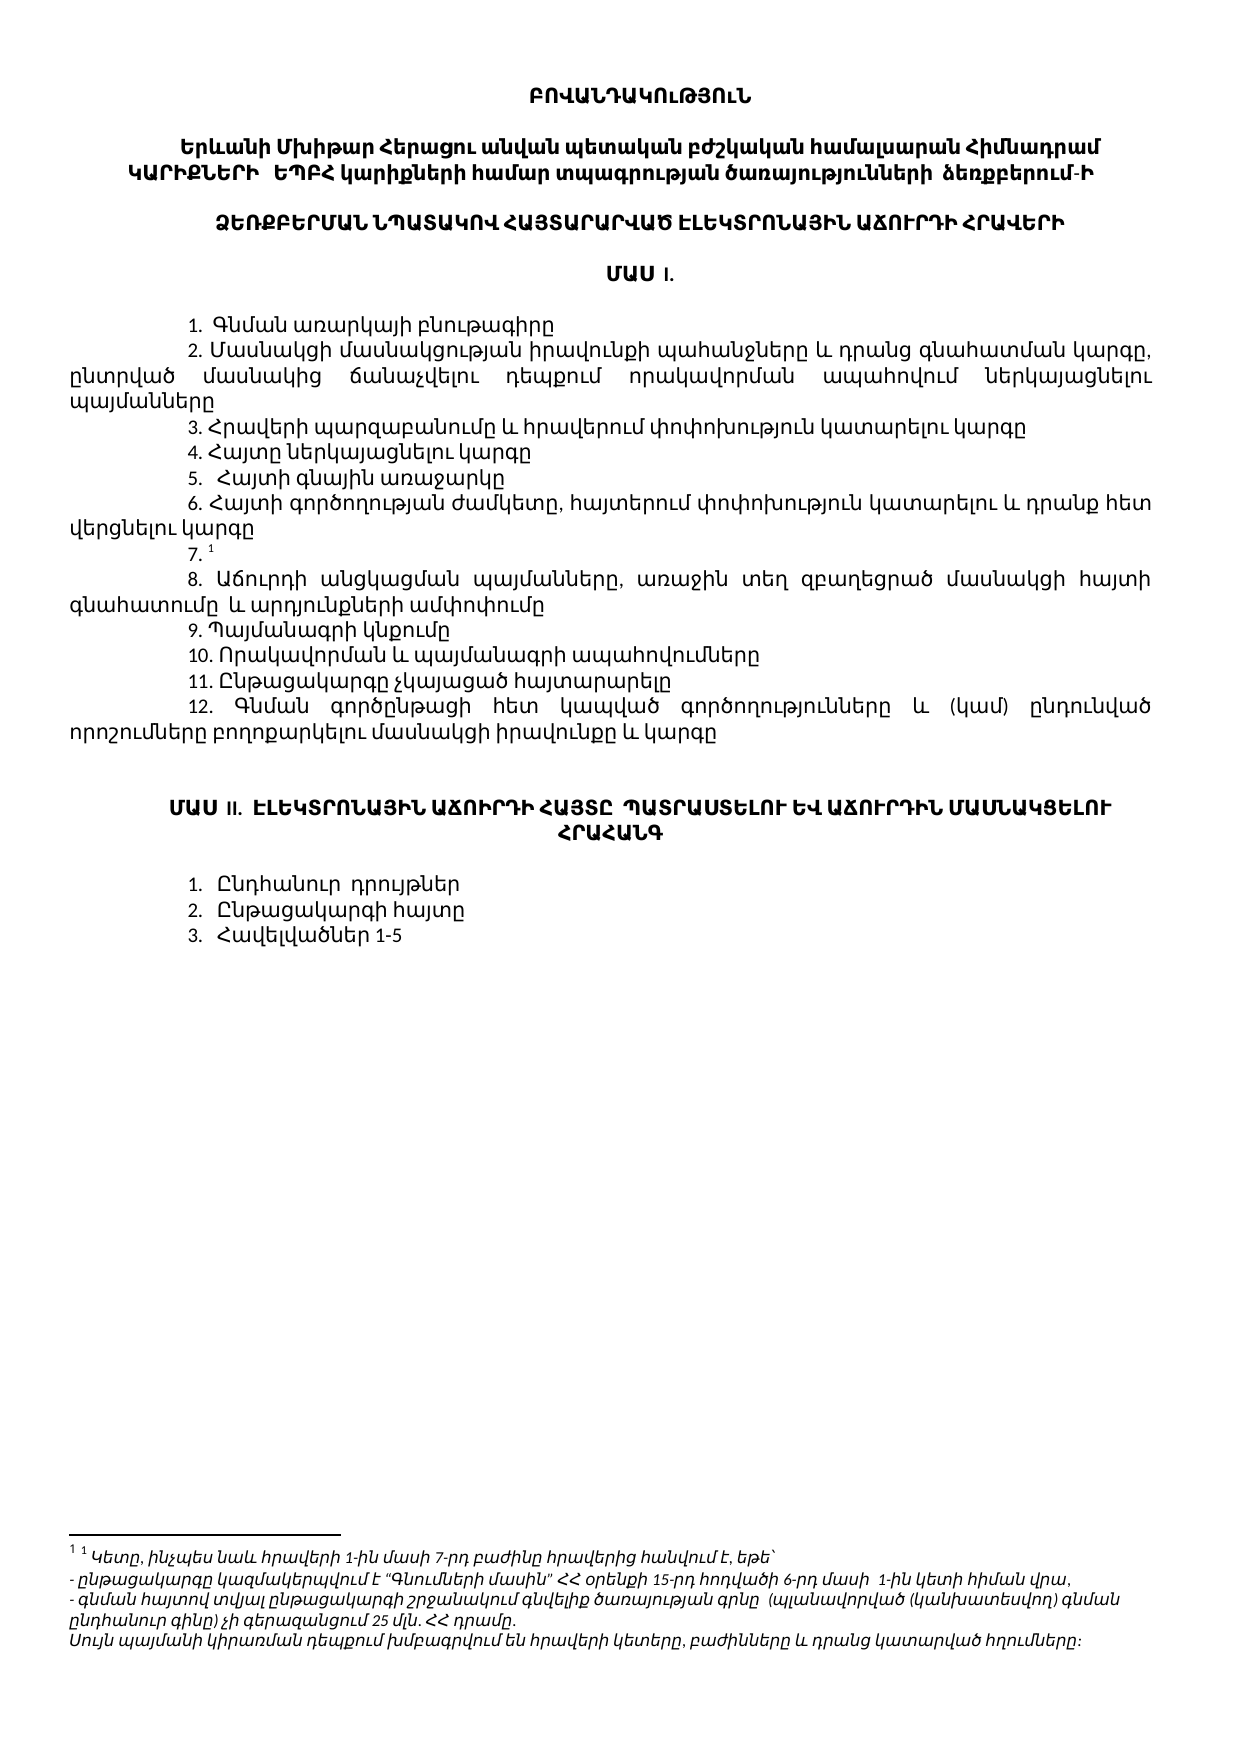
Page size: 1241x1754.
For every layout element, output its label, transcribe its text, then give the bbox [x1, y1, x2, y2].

text ՁԵՌՔԲԵՐՄԱՆ ՆՊԱՏԱԿՈՎ ՀԱՅՏԱՐԱՐՎԱԾ ԷԼԵԿՏՐՈՆԱՅԻՆ ԱՃՈՒՐԴԻ ՀՐԱՎԵՐԻ [69, 211, 1152, 236]
text 3. Հրավերի պարզաբանումը և հրավերում փոփոխություն կատարելու կարգը [69, 414, 1152, 439]
text 1. Ընդհանուր դրույթներ [69, 871, 1152, 897]
text 10. Որակավորման և պայմանագրի ապահովումները [69, 643, 1152, 668]
text ՄԱՍ II. ԷԼԵԿՏՐՈՆԱՅԻՆ ԱՃՈԻՐԴԻ ՀԱՅՏԸ ՊԱՏՐԱՍՏԵԼՈՒ ԵՎ ԱՃՈՒՐԴԻՆ ՄԱՍՆԱԿՑԵԼՈՒ ՀՐԱՀԱՆԳ [69, 795, 1152, 846]
text 5. Հայտի գնային առաջարկը [69, 465, 1152, 490]
text 12. Գնման գործընթացի հետ կապված գործողությունները և (կամ) ընդունված որոշումները բողոքարկելու մասնակցի իրավունքը և կարգը [69, 693, 1152, 744]
text 2. Ընթացակարգի հայտը [69, 897, 1152, 922]
text 8. Աճուրդի անցկացման պայմանները, առաջին տեղ զբաղեցրած մասնակցի հայտի գնահատումը և արդյունքների ամփոփումը [69, 566, 1152, 617]
text 3. Հավելվածներ 1-5 [69, 922, 1152, 948]
text 2. Մասնակցի մասնակցության իրավունքի պահանջները և դրանց գնահատման կարգը, ընտրված մասնակից ճանաչվելու դեպքում որակավորման ապահովում ներկայացնելու պայմանները [69, 338, 1152, 414]
text ԲՈՎԱՆԴԱԿՈւԹՅՈւՆ [69, 83, 1152, 109]
text 11. Ընթացակարգը չկայացած հայտարարելը [69, 668, 1152, 693]
text ՄԱՍ I. [69, 261, 1152, 287]
text 4. Հայտը ներկայացնելու կարգը [69, 439, 1152, 465]
text 9. Պայմանագրի կնքումը [69, 617, 1152, 643]
text 6. Հայտի գործողության ժամկետը, հայտերում փոփոխություն կատարելու և դրանք հետ վերցնելու կարգը [69, 490, 1152, 541]
text 7. [69, 541, 1152, 566]
text 1. Գնման առարկայի բնութագիրը [69, 312, 1152, 338]
text Երևանի Մխիթար Հերացու անվան պետական բժշկական համալսարան Հիմնադրամ ԿԱՐԻՔՆԵՐԻ ԵՊԲՀ կարիքների համար տպագրության ծառայությունների ձեռքբերում-Ի [69, 134, 1152, 185]
